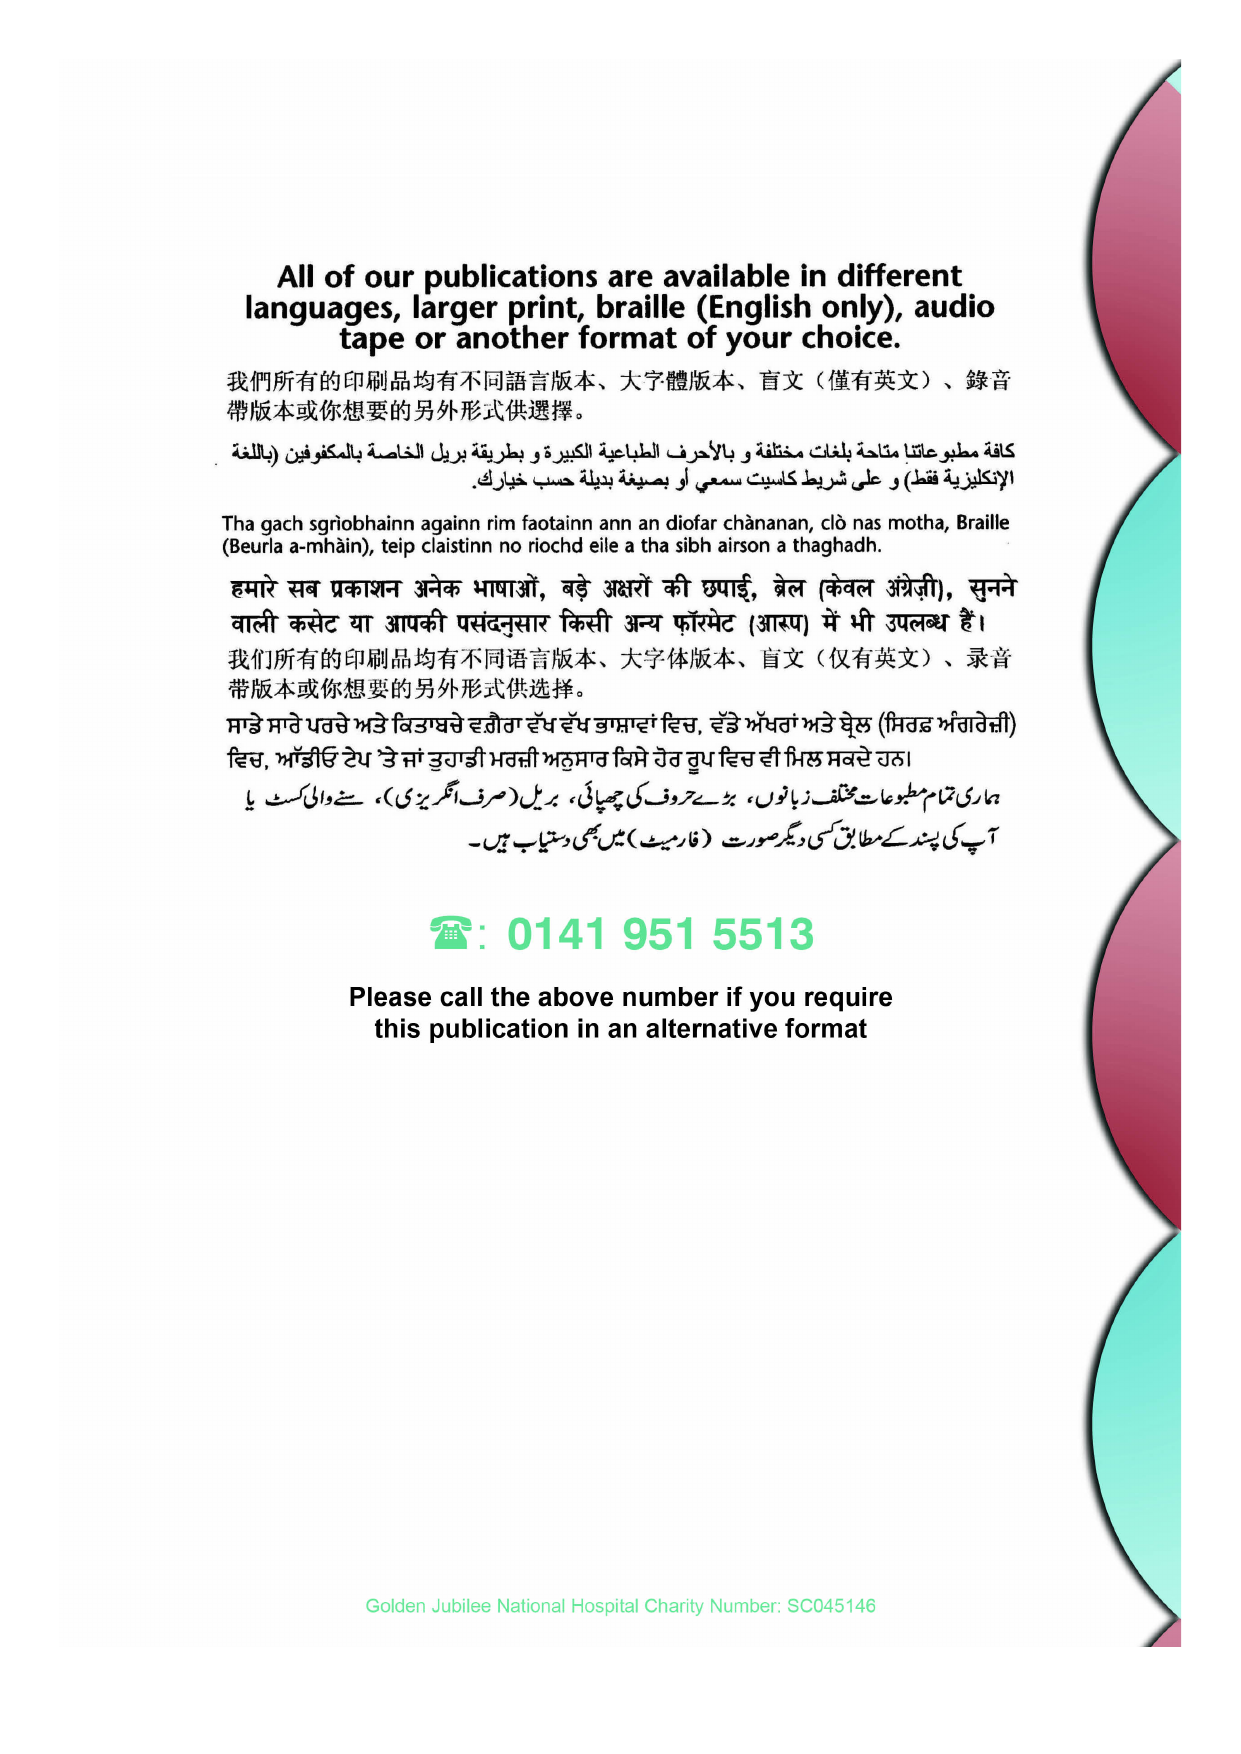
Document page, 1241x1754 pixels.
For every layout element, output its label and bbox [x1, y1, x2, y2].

picture [59, 59, 1182, 1647]
